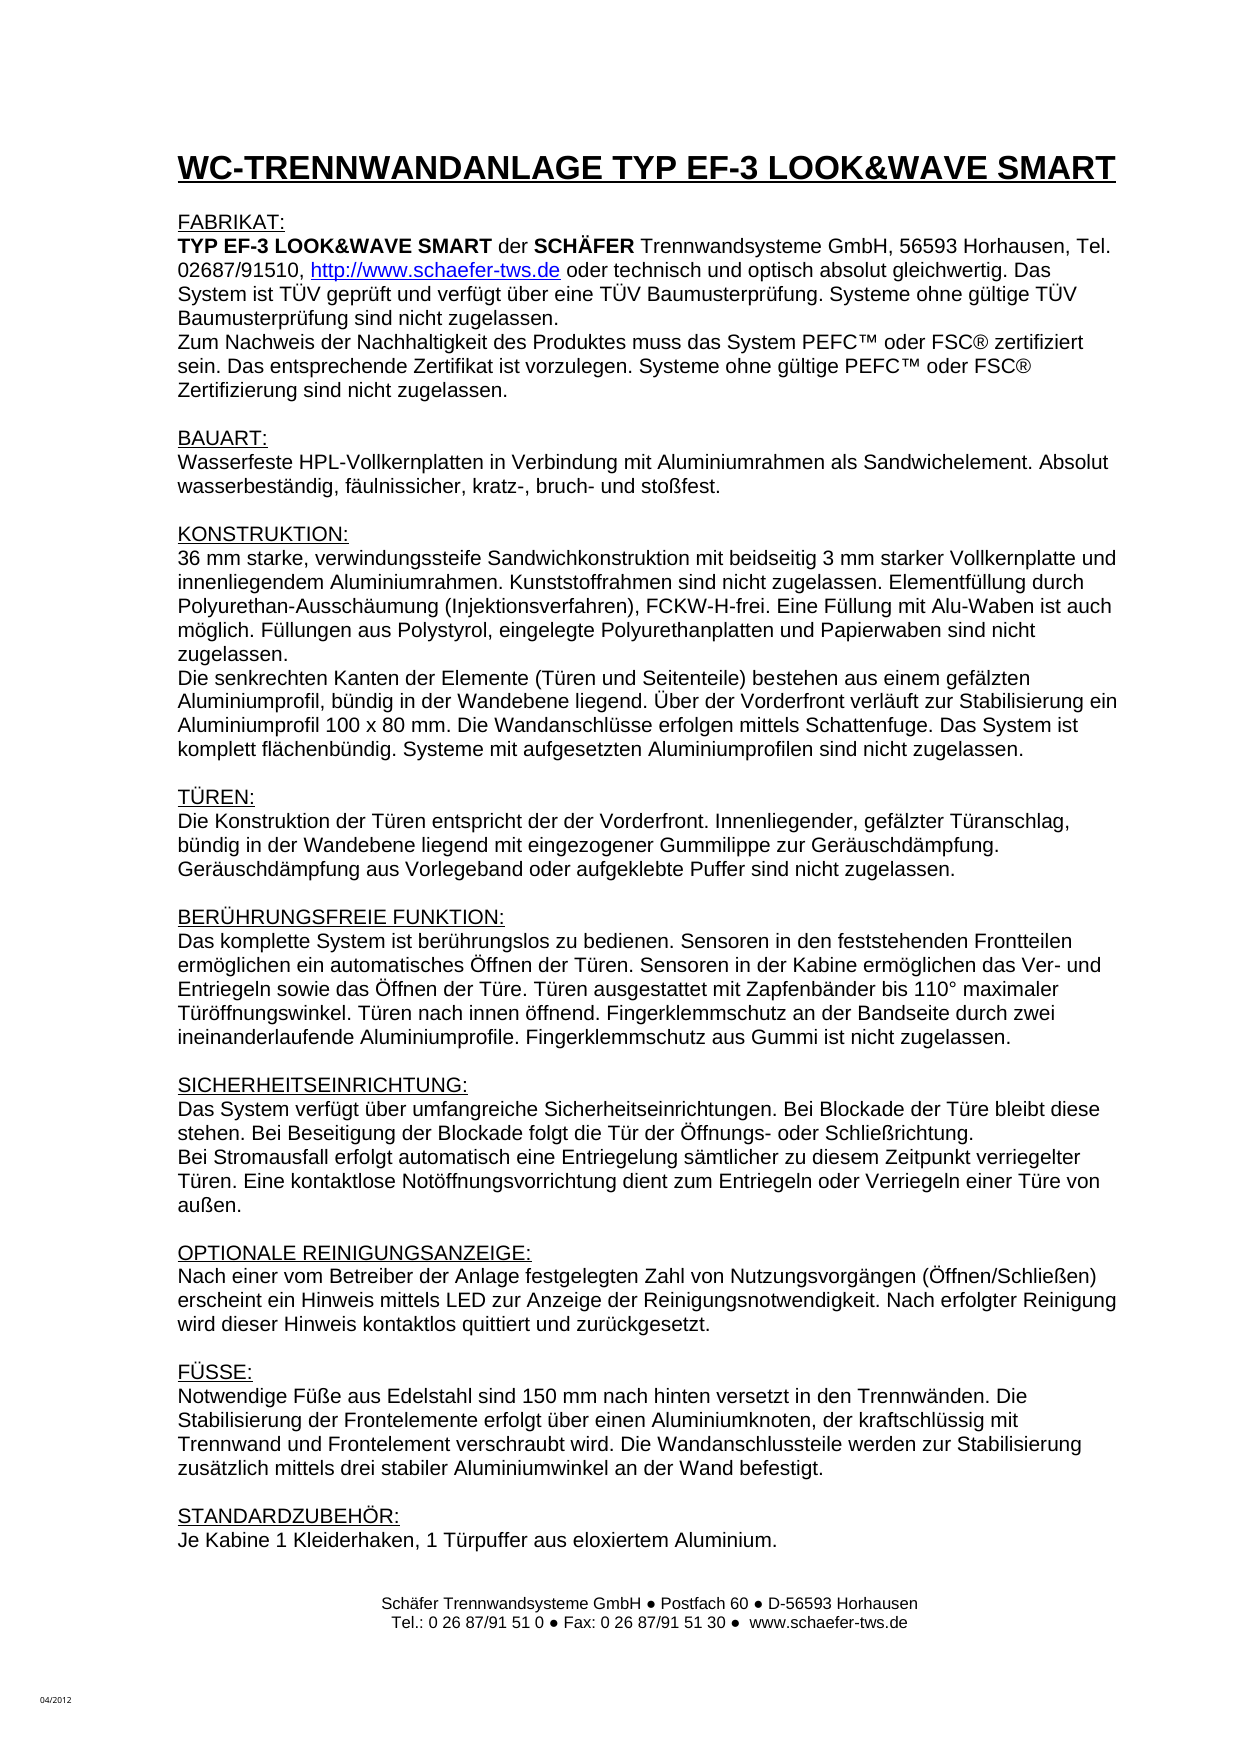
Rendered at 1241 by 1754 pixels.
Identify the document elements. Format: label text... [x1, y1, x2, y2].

text Die senkrechten Kanten der Elemente (Türen und Seitenteile) bestehen aus einem gefälzten Aluminiumprofil, bündig in der Wandebene liegend. Über der Vorderfront verläuft zur Stabilisierung ein Aluminiumprofil 100 x 80 mm. Die Wandanschlüsse erfolgen mittels Schattenfuge. Das System ist komplett flächenbündig. Systeme mit aufgesetzten Aluminiumprofilen sind nicht zugelassen. [177, 665, 1122, 761]
text 36 mm starke, verwindungssteife Sandwichkonstruktion mit beidseitig 3 mm starker Vollkernplatte und innenliegendem Aluminiumrahmen. Kunststoffrahmen sind nicht zugelassen. Elementfüllung durch Polyurethan-Ausschäumung (Injektionsverfahren), FCKW-H-frei. Eine Füllung mit Alu-Waben ist auch möglich. Füllungen aus Polystyrol, eingelegte Polyurethanplatten und Papierwaben sind nicht zugelassen. [177, 546, 1122, 665]
text Notwendige Füße aus Edelstahl sind 150 mm nach hinten versetzt in den Trennwänden. Die Stabilisierung der Frontelemente erfolgt über einen Aluminiumknoten, der kraftschlüssig mit Trennwand und Frontelement verschraubt wird. Die Wandanschlussteile werden zur Stabilisierung zusätzlich mittels drei stabiler Aluminiumwinkel an der Wand befestigt. [177, 1384, 1122, 1480]
text KONSTRUKTION: [177, 522, 1122, 546]
text STANDARDZUBEHÖR: [177, 1504, 1122, 1528]
text TÜREN: [177, 785, 1122, 809]
text Nach einer vom Betreiber der Anlage festgelegten Zahl von Nutzungsvorgängen (Öffnen/Schließen) erscheint ein Hinweis mittels LED zur Anzeige der Reinigungsnotwendigkeit. Nach erfolgter Reinigung wird dieser Hinweis kontaktlos quittiert und zurückgesetzt. [177, 1264, 1122, 1336]
text OPTIONALE REINIGUNGSANZEIGE: [177, 1240, 1122, 1264]
text BAUART: [177, 426, 1122, 450]
text BERÜHRUNGSFREIE FUNKTION: [177, 905, 1122, 929]
text Zum Nachweis der Nachhaltigkeit des Produktes muss das System PEFC™ oder FSC® zertifiziert sein. Das entsprechende Zertifikat ist vorzulegen. Systeme ohne gültige PEFC™ oder FSC® Zertifizierung sind nicht zugelassen. [177, 330, 1122, 402]
text FABRIKAT: [177, 210, 1122, 234]
text Je Kabine 1 Kleiderhaken, 1 Türpuffer aus eloxiertem Aluminium. [177, 1528, 1122, 1552]
text SICHERHEITSEINRICHTUNG: [177, 1073, 1122, 1097]
text WC-TRENNWANDANLAGE TYP EF-3 LOOK&WAVE SMART [177, 148, 1122, 186]
text Bei Stromausfall erfolgt automatisch eine Entriegelung sämtlicher zu diesem Zeitpunkt verriegelter Türen. Eine kontaktlose Notöffnungsvorrichtung dient zum Entriegeln oder Verriegeln einer Türe von außen. [177, 1144, 1122, 1216]
text FÜSSE: [177, 1360, 1122, 1384]
text Die Konstruktion der Türen entspricht der der Vorderfront. Innenliegender, gefälzter Türanschlag, bündig in der Wandebene liegend mit eingezogener Gummilippe zur Geräuschdämpfung. Geräuschdämpfung aus Vorlegeband oder aufgeklebte Puffer sind nicht zugelassen. [177, 809, 1122, 881]
text Wasserfeste HPL-Vollkernplatten in Verbindung mit Aluminiumrahmen als Sandwichelement. Absolut wasserbeständig, fäulnissicher, kratz-, bruch- und stoßfest. [177, 450, 1122, 498]
text TYP EF-3 LOOK&WAVE SMART der SCHÄFER Trennwandsysteme GmbH, 56593 Horhausen, Tel. 02687/91510, http://www.schaefer-tws.de oder technisch und optisch absolut gleichwertig. Das System ist TÜV geprüft und verfügt über eine TÜV Baumusterprüfung. Systeme ohne gültige TÜV Baumusterprüfung sind nicht zugelassen. [177, 234, 1122, 330]
text Das System verfügt über umfangreiche Sicherheitseinrichtungen. Bei Blockade der Türe bleibt diese stehen. Bei Beseitigung der Blockade folgt die Tür der Öffnungs- oder Schließrichtung. [177, 1097, 1122, 1144]
text Das komplette System ist berührungslos zu bedienen. Sensoren in den feststehenden Frontteilen ermöglichen ein automatisches Öffnen der Türen. Sensoren in der Kabine ermöglichen das Ver- und Entriegeln sowie das Öffnen der Türe. Türen ausgestattet mit Zapfenbänder bis 110° maximaler Türöffnungswinkel. Türen nach innen öffnend. Fingerklemmschutz an der Bandseite durch zwei ineinanderlaufende Aluminiumprofile. Fingerklemmschutz aus Gummi ist nicht zugelassen. [177, 929, 1122, 1049]
